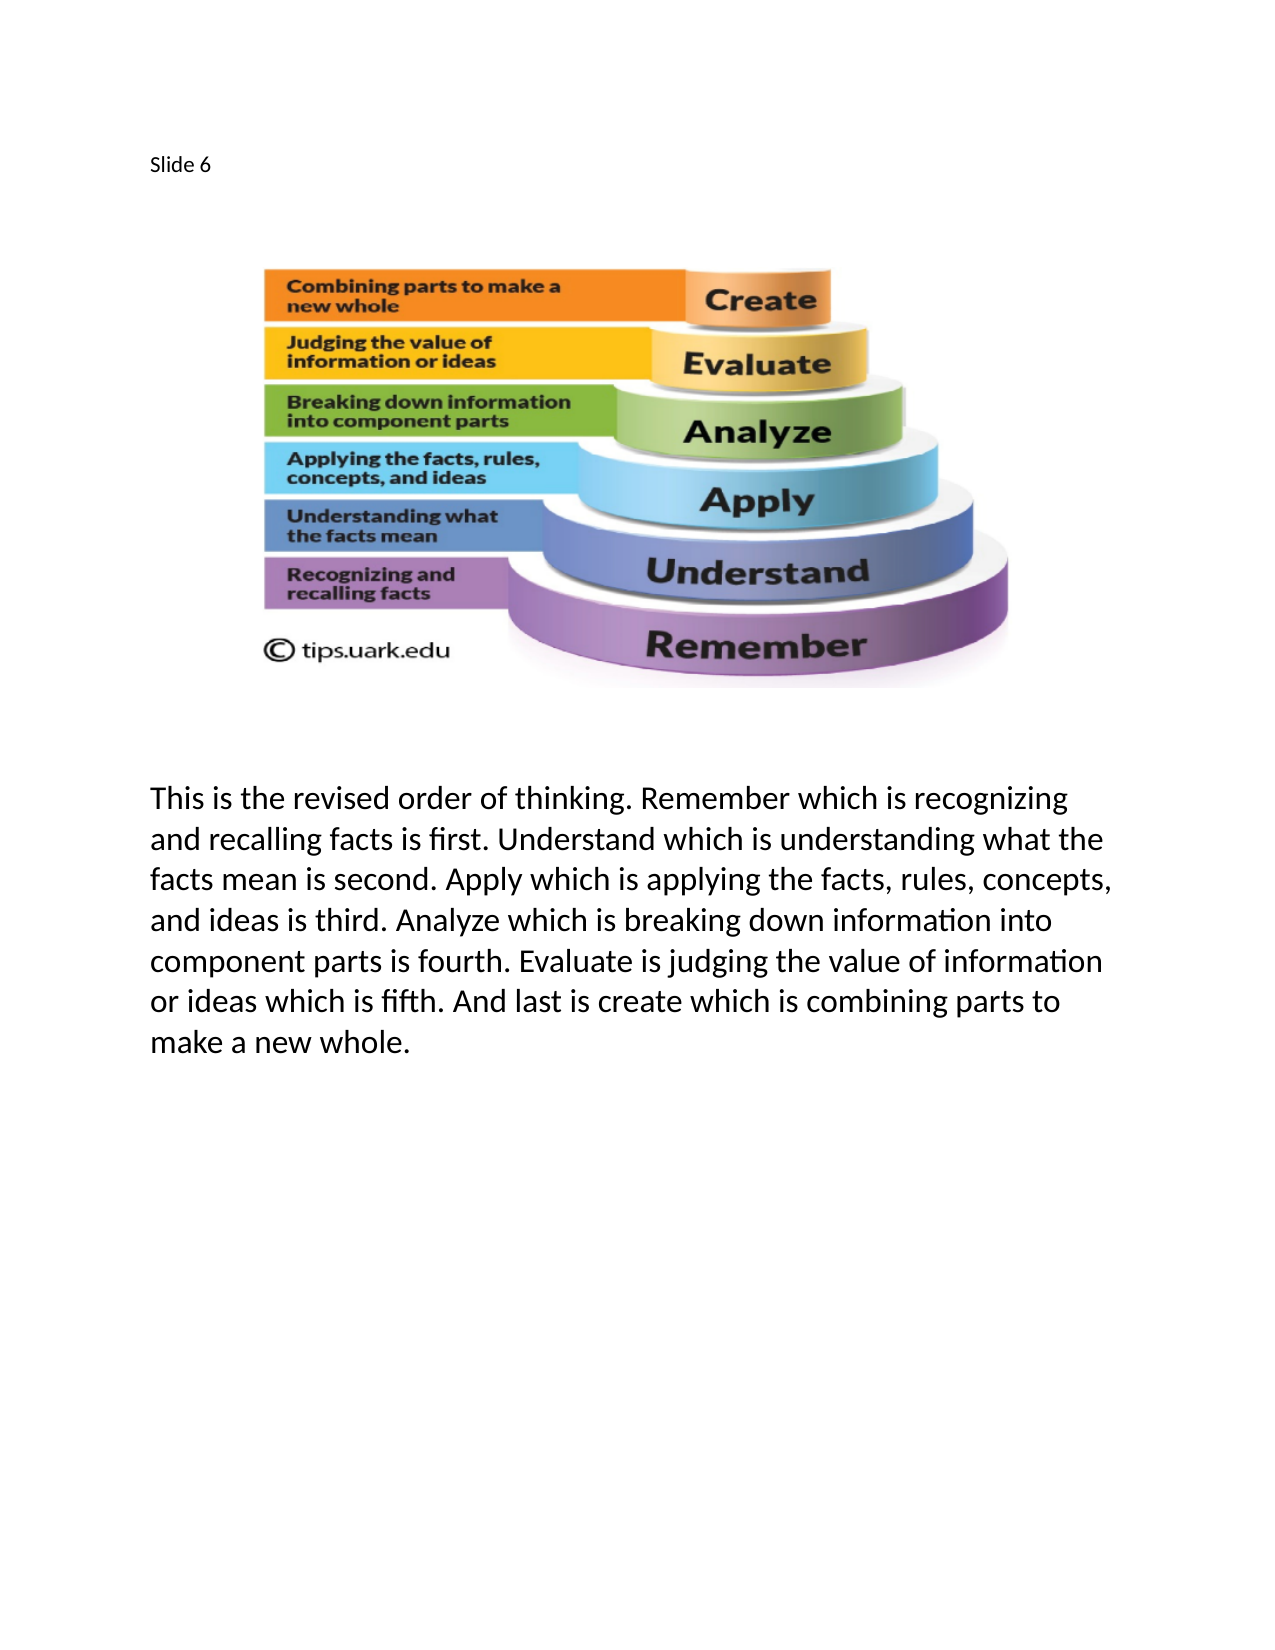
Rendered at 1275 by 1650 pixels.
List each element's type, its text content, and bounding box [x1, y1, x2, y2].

text This is the revised order of thinking. Remember which is recognizing and recalling facts is first. Understand which is understanding what the facts mean is second. Apply which is applying the facts, rules, concepts, and ideas is third. Analyze which is breaking down information into component parts is fourth. Evaluate is judging the value of information or ideas which is fifth. And last is create which is combining parts to make a new whole. [150, 777, 1125, 1062]
text Slide 6 [150, 150, 1125, 178]
